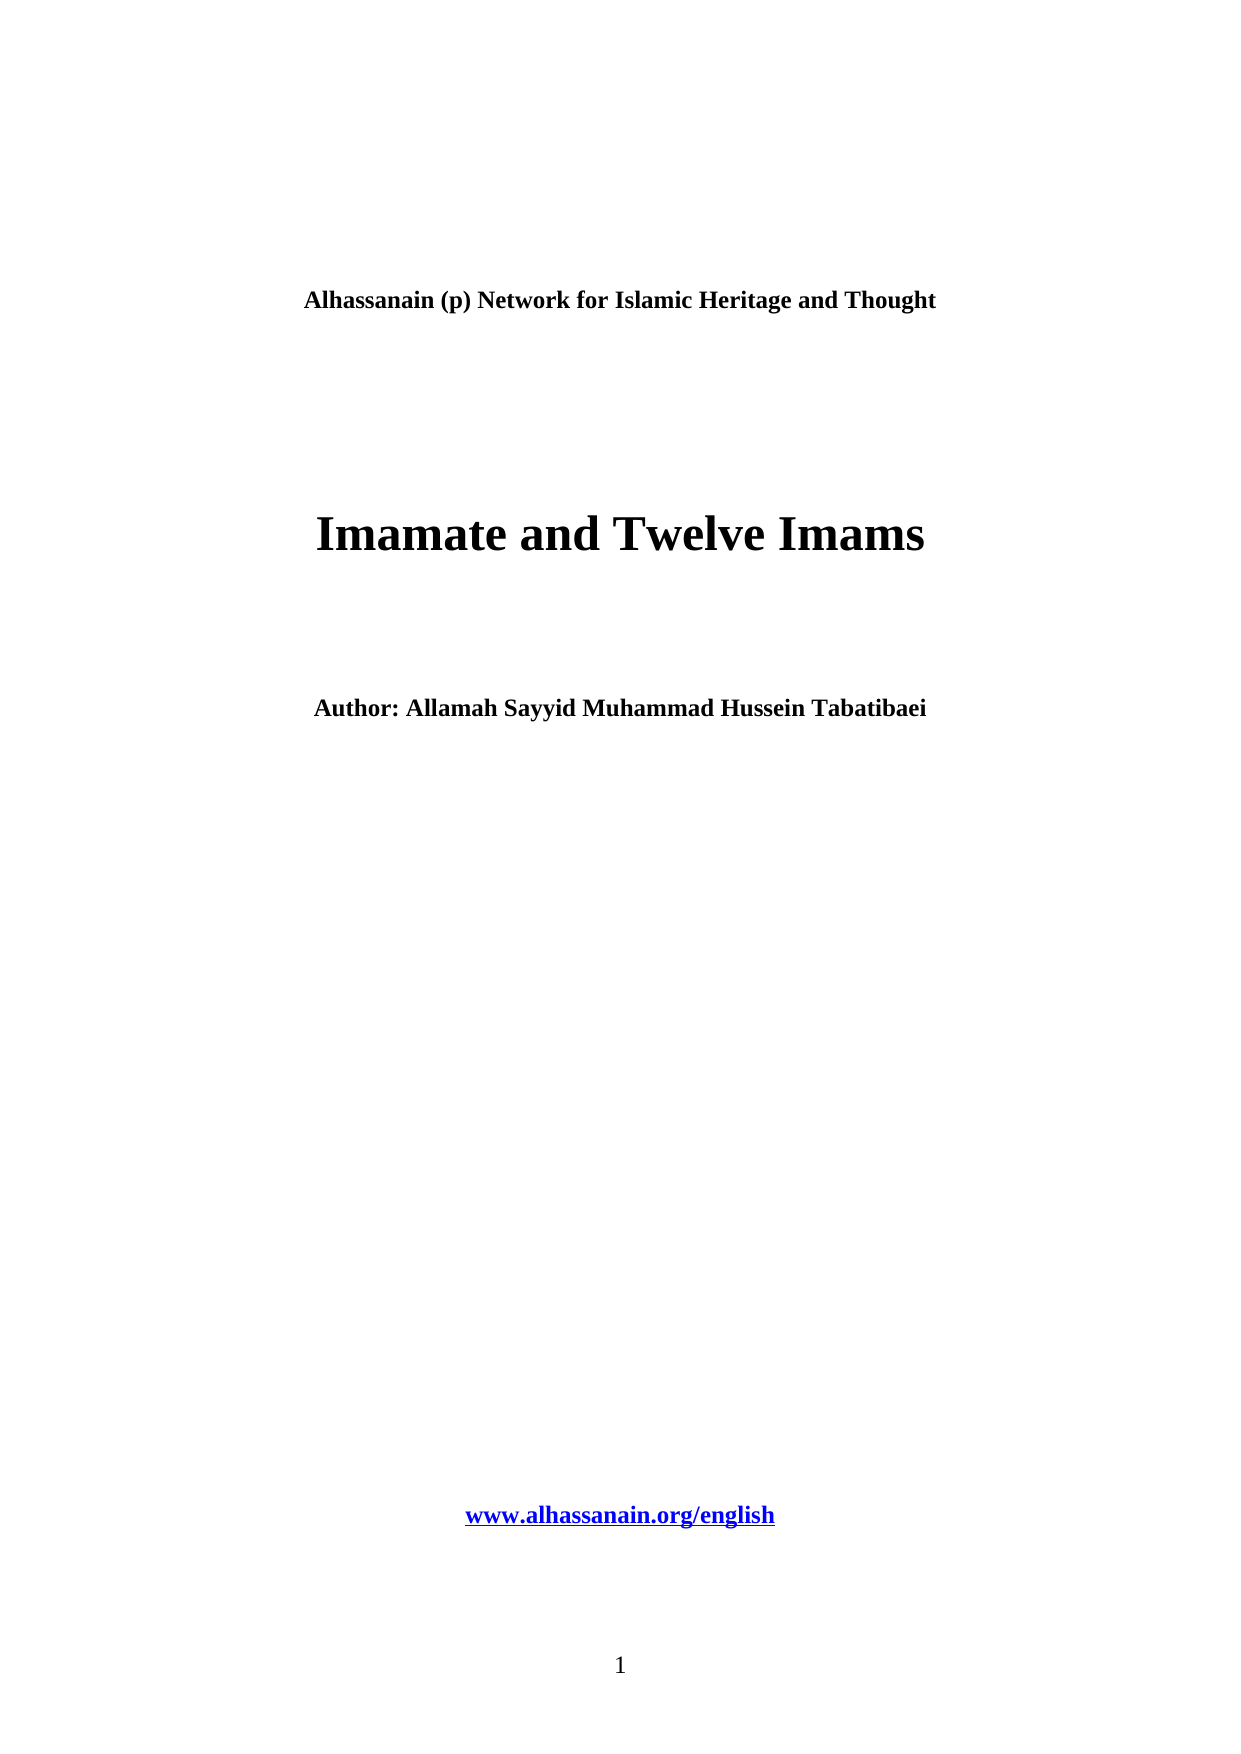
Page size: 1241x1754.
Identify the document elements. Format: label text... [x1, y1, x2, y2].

text Imamate and Twelve Imams [236, 503, 1004, 561]
text Author: Allamah Sayyid Muhammad Hussein Tabatibaei [236, 693, 1004, 722]
text Alhassanain (p) Network for Islamic Heritage and Thought [236, 285, 1004, 313]
text www.alhassanain.org/english [236, 1500, 1004, 1528]
